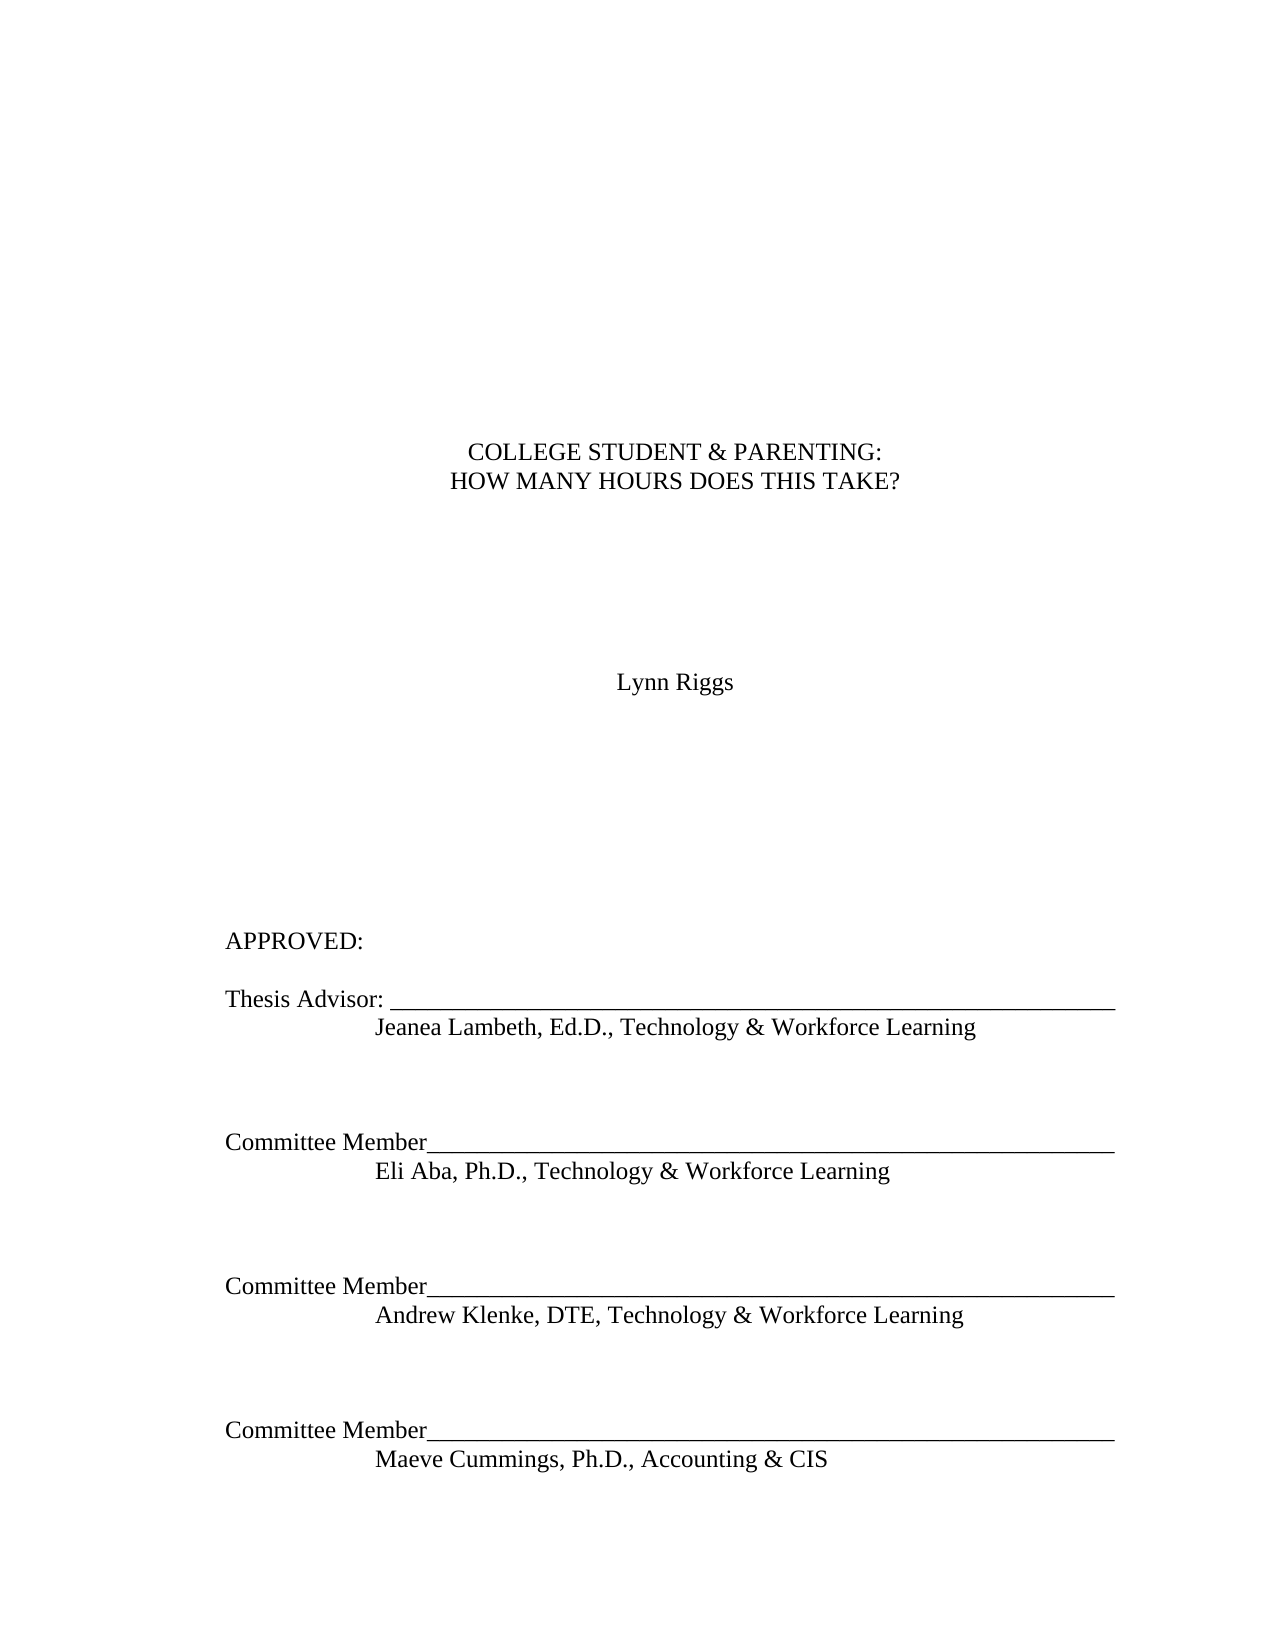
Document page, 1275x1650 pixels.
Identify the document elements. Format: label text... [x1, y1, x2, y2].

text Committee Member_______________________________________________________ [225, 1271, 1125, 1300]
text Lynn Riggs [225, 667, 1125, 696]
text Thesis Advisor: __________________________________________________________ [225, 984, 1125, 1012]
text Jeanea Lambeth, Ed.D., Technology & Workforce Learning [225, 1012, 1125, 1041]
text Committee Member_______________________________________________________ [225, 1415, 1125, 1444]
text Maeve Cummings, Ph.D., Accounting & CIS [225, 1444, 1125, 1472]
text APPROVED: [225, 926, 1125, 955]
text Andrew Klenke, DTE, Technology & Workforce Learning [225, 1300, 1125, 1329]
text HOW MANY HOURS DOES THIS TAKE? [225, 466, 1125, 495]
text Eli Aba, Ph.D., Technology & Workforce Learning [225, 1156, 1125, 1185]
text Committee Member_______________________________________________________ [225, 1127, 1125, 1156]
text COLLEGE STUDENT & PARENTING: [225, 437, 1125, 466]
